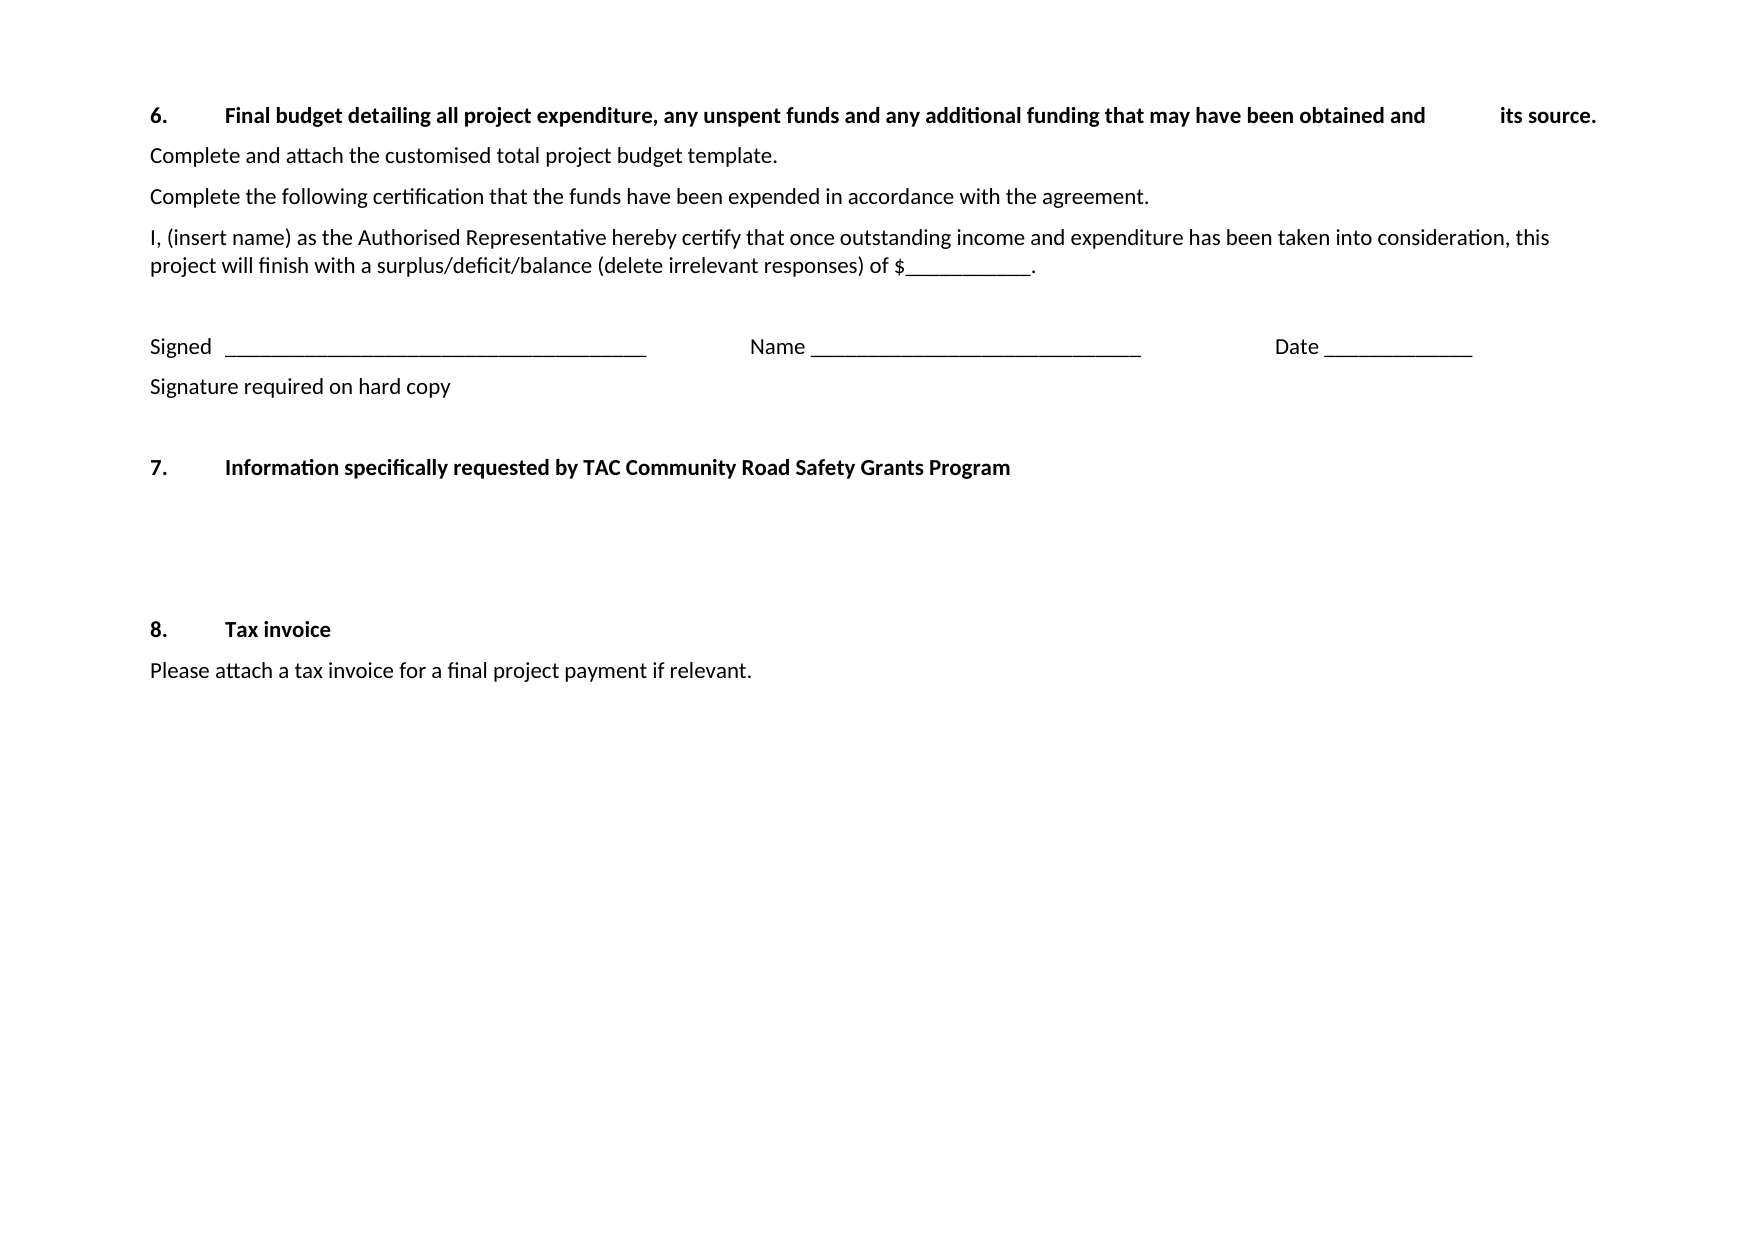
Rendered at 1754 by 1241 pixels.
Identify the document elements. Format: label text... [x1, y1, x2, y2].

text I, (insert name) as the Authorised Representative hereby certify that once outstanding income and expenditure has been taken into consideration, this project will finish with a surplus/deficit/balance (delete irrelevant responses) of $___________. [150, 223, 1604, 279]
text Complete and attach the customised total project budget template. [150, 142, 1604, 170]
text Signed _____________________________________ Name _____________________________ Date _____________ [150, 332, 1604, 360]
text Complete the following certification that the funds have been expended in accordance with the agreement. [150, 182, 1604, 210]
text 7. Information specifically requested by Safety Grants Program [150, 453, 1604, 481]
text Please attach a tax invoice for a final project payment if relevant. [150, 656, 1604, 684]
text Signature required on hard copy [150, 372, 1604, 400]
text 6. Final budget detailing all project expenditure, any unspent funds and any additional funding that may have been obtained and its source. [150, 101, 1604, 129]
text 8. Tax invoice [150, 615, 1604, 643]
